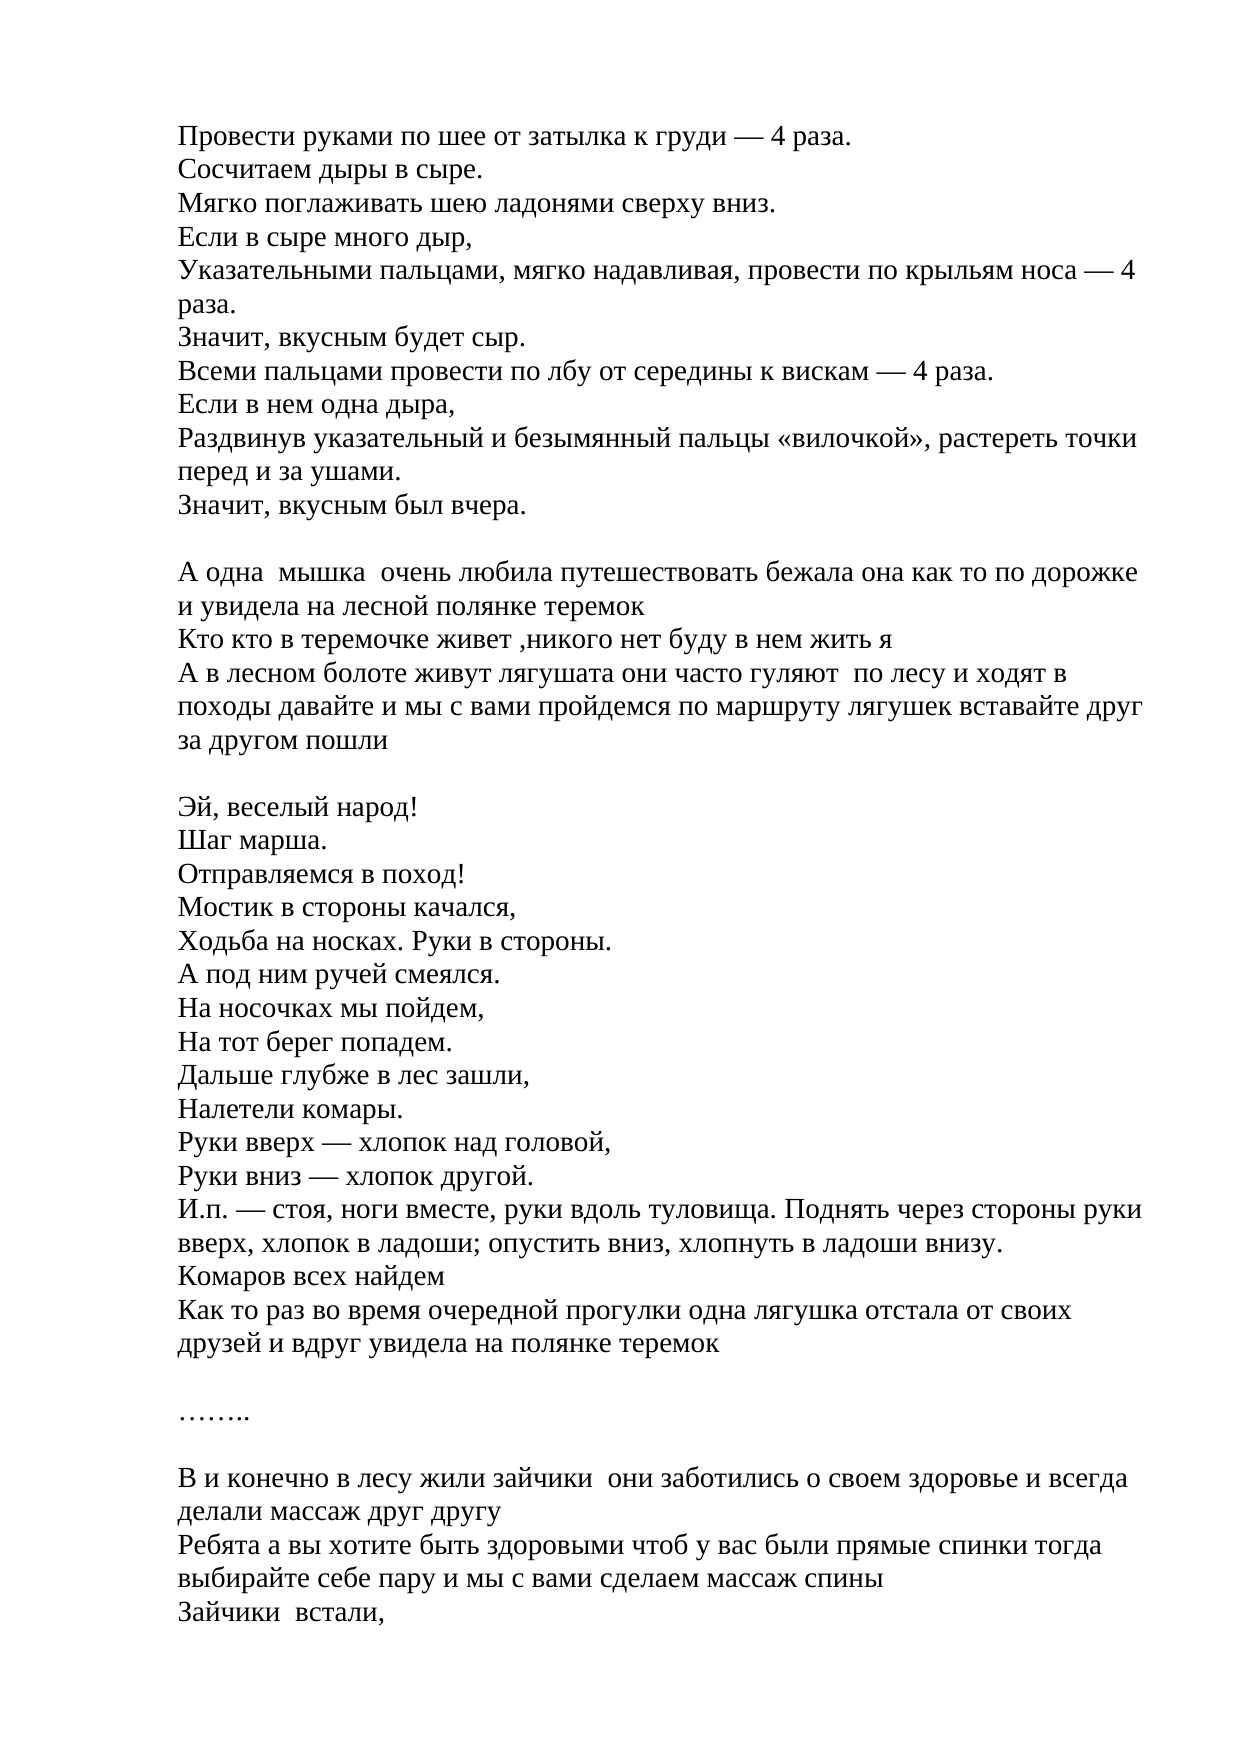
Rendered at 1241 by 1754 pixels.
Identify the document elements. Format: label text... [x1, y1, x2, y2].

text Отправляемся в поход! [177, 856, 1152, 889]
text Если в сыре много дыр, [177, 219, 1152, 252]
text Значит, вкусным был вчера. [177, 487, 1152, 521]
text Руки вверх — хлопок над головой, [177, 1124, 1152, 1158]
text Значит, вкусным будет сыр. [177, 319, 1152, 353]
text В и конечно в лесу жили зайчики они заботились о своем здоровье и всегда делали массаж друг другу [177, 1460, 1152, 1527]
text И.п. — стоя, ноги вместе, руки вдоль туловища. Поднять через стороны руки вверх, хлопок в ладоши; опустить вниз, хлопнуть в ладоши внизу. [177, 1191, 1152, 1258]
text Указательными пальцами, мягко надавливая, провести по крыльям носа — 4 раза. [177, 252, 1152, 319]
text Шаг марша. [177, 822, 1152, 856]
text А одна мышка очень любила путешествовать бежала она как то по дорожке и увидела на лесной полянке теремок [177, 554, 1152, 621]
text Мостик в стороны качался, [177, 889, 1152, 923]
text На тот берег попадем. [177, 1024, 1152, 1057]
text Зайчики встали, [177, 1594, 1152, 1627]
text Налетели комары. [177, 1091, 1152, 1124]
text Дальше глубже в лес зашли, [177, 1057, 1152, 1091]
text Как то раз во время очередной прогулки одна лягушка отстала от своих друзей и вдруг увидела на полянке теремок [177, 1292, 1152, 1359]
text Комаров всех найдем [177, 1258, 1152, 1292]
text Провести руками по шее от затылка к груди — 4 раза. [177, 118, 1152, 152]
text Если в нем одна дыра, [177, 386, 1152, 420]
text Ходьба на носках. Руки в стороны. [177, 923, 1152, 957]
text …….. [177, 1393, 1152, 1426]
text Сосчитаем дыры в сыре. [177, 152, 1152, 185]
text Всеми пальцами провести по лбу от середины к вискам — 4 раза. [177, 353, 1152, 386]
text А в лесном болоте живут лягушата они часто гуляют по лесу и ходят в походы давайте и мы с вами пройдемся по маршруту лягушек вставайте друг за другом пошли [177, 655, 1152, 755]
text На носочках мы пойдем, [177, 990, 1152, 1024]
text Мягко поглаживать шею ладонями сверху вниз. [177, 185, 1152, 219]
text А под ним ручей смеялся. [177, 957, 1152, 990]
text Ребята а вы хотите быть здоровыми чтоб у вас были прямые спинки тогда выбирайте себе пару и мы с вами сделаем массаж спины [177, 1527, 1152, 1594]
text Кто кто в теремочке живет ,никого нет буду в нем жить я [177, 621, 1152, 655]
text Раздвинув указательный и безымянный пальцы «вилочкой», растереть точки перед и за ушами. [177, 420, 1152, 487]
text Эй, веселый народ! [177, 789, 1152, 822]
text Руки вниз — хлопок другой. [177, 1158, 1152, 1191]
